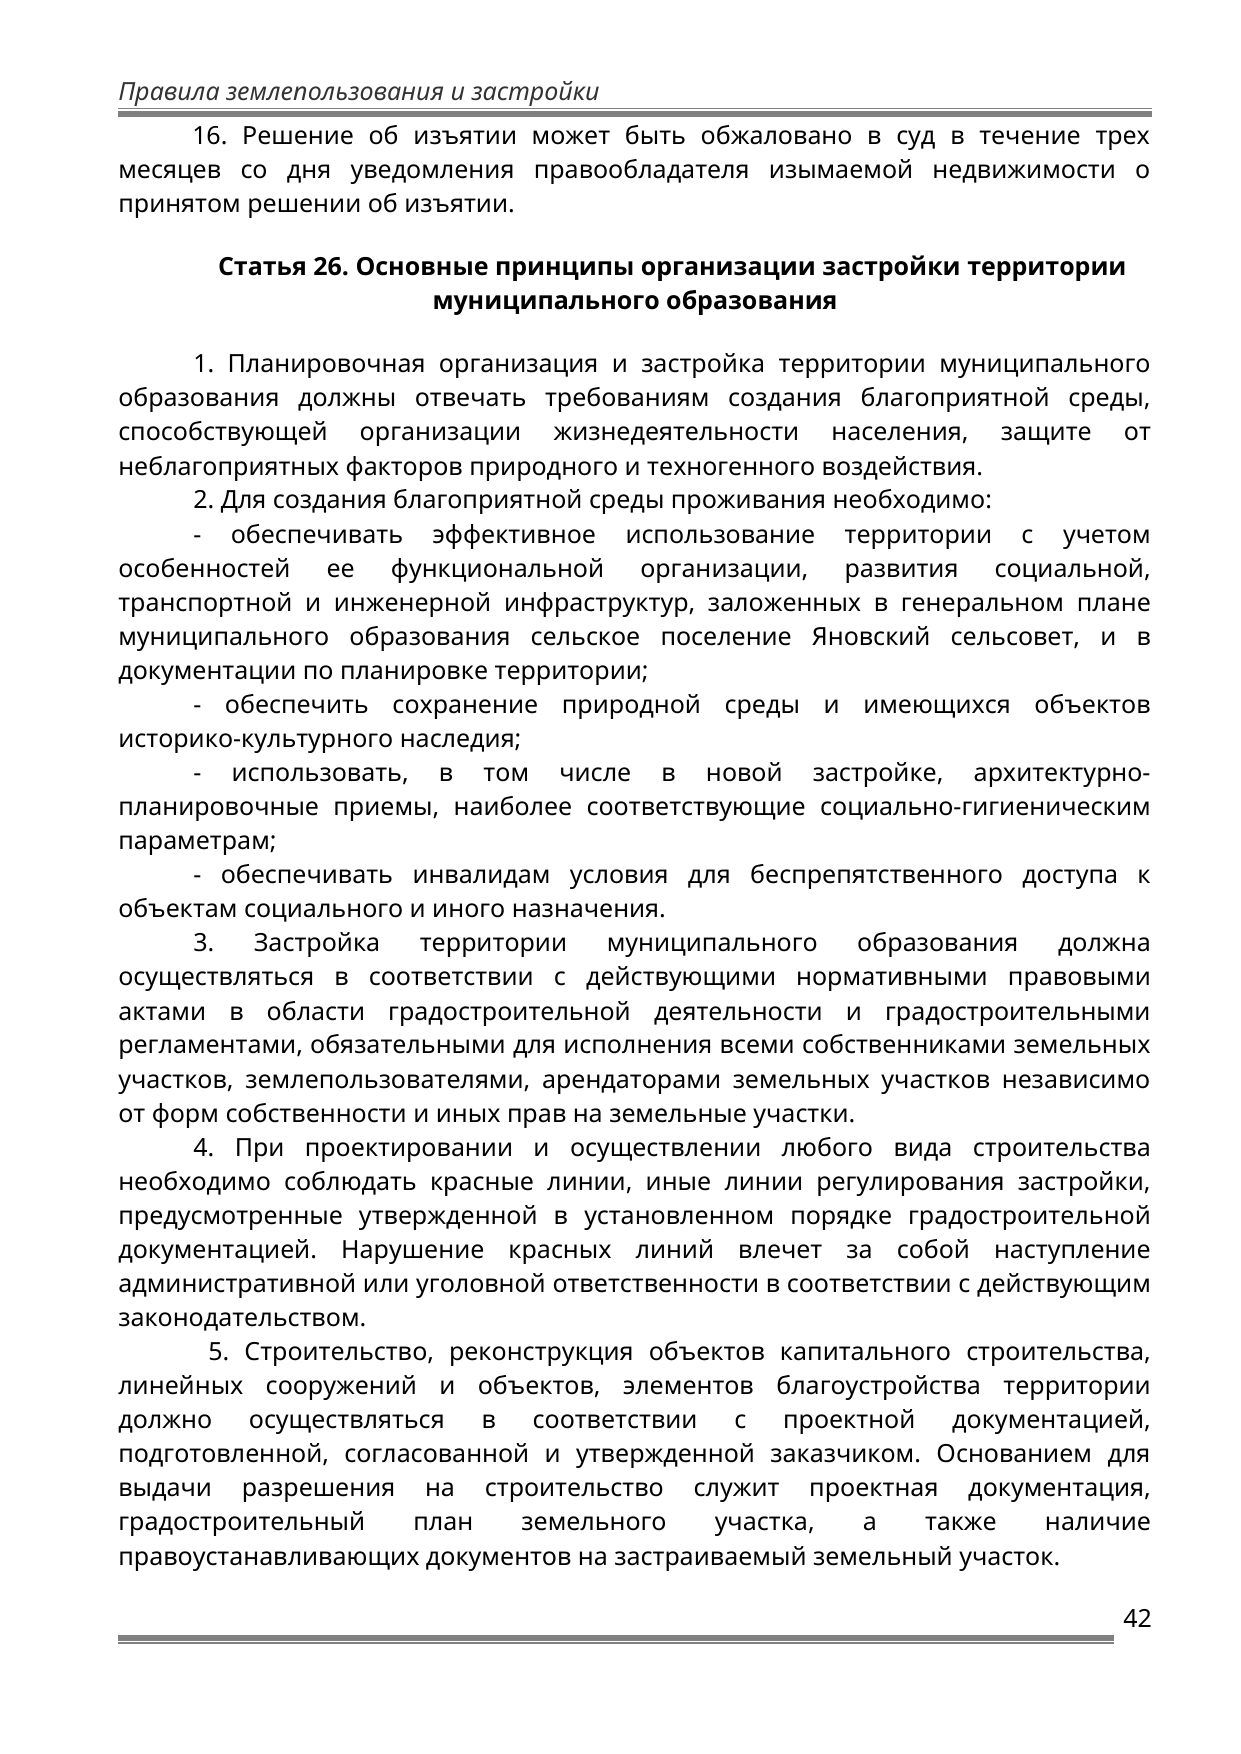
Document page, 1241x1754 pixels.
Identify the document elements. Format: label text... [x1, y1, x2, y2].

text 2. Для создания благоприятной среды проживания необходимо: [118, 482, 1152, 516]
text 1. Планировочная организация и застройка территории муниципального образования должны отвечать требованиям создания благоприятной среды, способствующей организации жизнедеятельности населения, защите от неблагоприятных факторов природного и техногенного воздействия. [118, 346, 1152, 482]
text - обеспечить сохранение природной среды и имеющихся объектов историко-культурного наследия; [118, 687, 1152, 755]
text 3. Застройка территории муниципального образования должна осуществляться в соответствии с действующими нормативными правовыми актами в области градостроительной деятельности и градостроительными регламентами, обязательными для исполнения всеми собственниками земельных участков, землепользователями, арендаторами земельных участков независимо от форм собственности и иных прав на земельные участки. [118, 925, 1152, 1129]
text - обеспечивать эффективное использование территории с учетом особенностей ее функциональной организации, развития социальной, транспортной и инженерной инфраструктур, заложенных в генеральном плане муниципального образования сельское поселение Яновский сельсовет, и в документации по планировке территории; [118, 516, 1152, 687]
text 4. При проектировании и осуществлении любого вида строительства необходимо соблюдать красные линии, иные линии регулирования застройки, предусмотренные утвержденной в установленном порядке градостроительной документацией. Нарушение красных линий влечет за собой наступление административной или уголовной ответственности в соответствии с действующим законодательством. [118, 1129, 1152, 1334]
text 5. Строительство, реконструкция объектов капитального строительства, линейных сооружений и объектов, элементов благоустройства территории должно осуществляться в соответствии с проектной документацией, подготовленной, согласованной и утвержденной заказчиком. Основанием для выдачи разрешения на строительство служит проектная документация, градостроительный план земельного участка, а также наличие правоустанавливающих документов на застраиваемый земельный участок. [118, 1334, 1152, 1572]
text - обеспечивать инвалидам условия для беспрепятственного доступа к объектам социального и иного назначения. [118, 857, 1152, 925]
text 16. Решение об изъятии может быть обжаловано в суд в течение трех месяцев со дня уведомления правообладателя изымаемой недвижимости о принятом решении об изъятии. [118, 117, 1152, 219]
text Статья 26. Основные принципы организации застройки территории муниципального образования [118, 249, 1152, 317]
text - использовать, в том числе в новой застройке, архитектурно-планировочные приемы, наиболее соответствующие социально-гигиеническим параметрам; [118, 755, 1152, 857]
